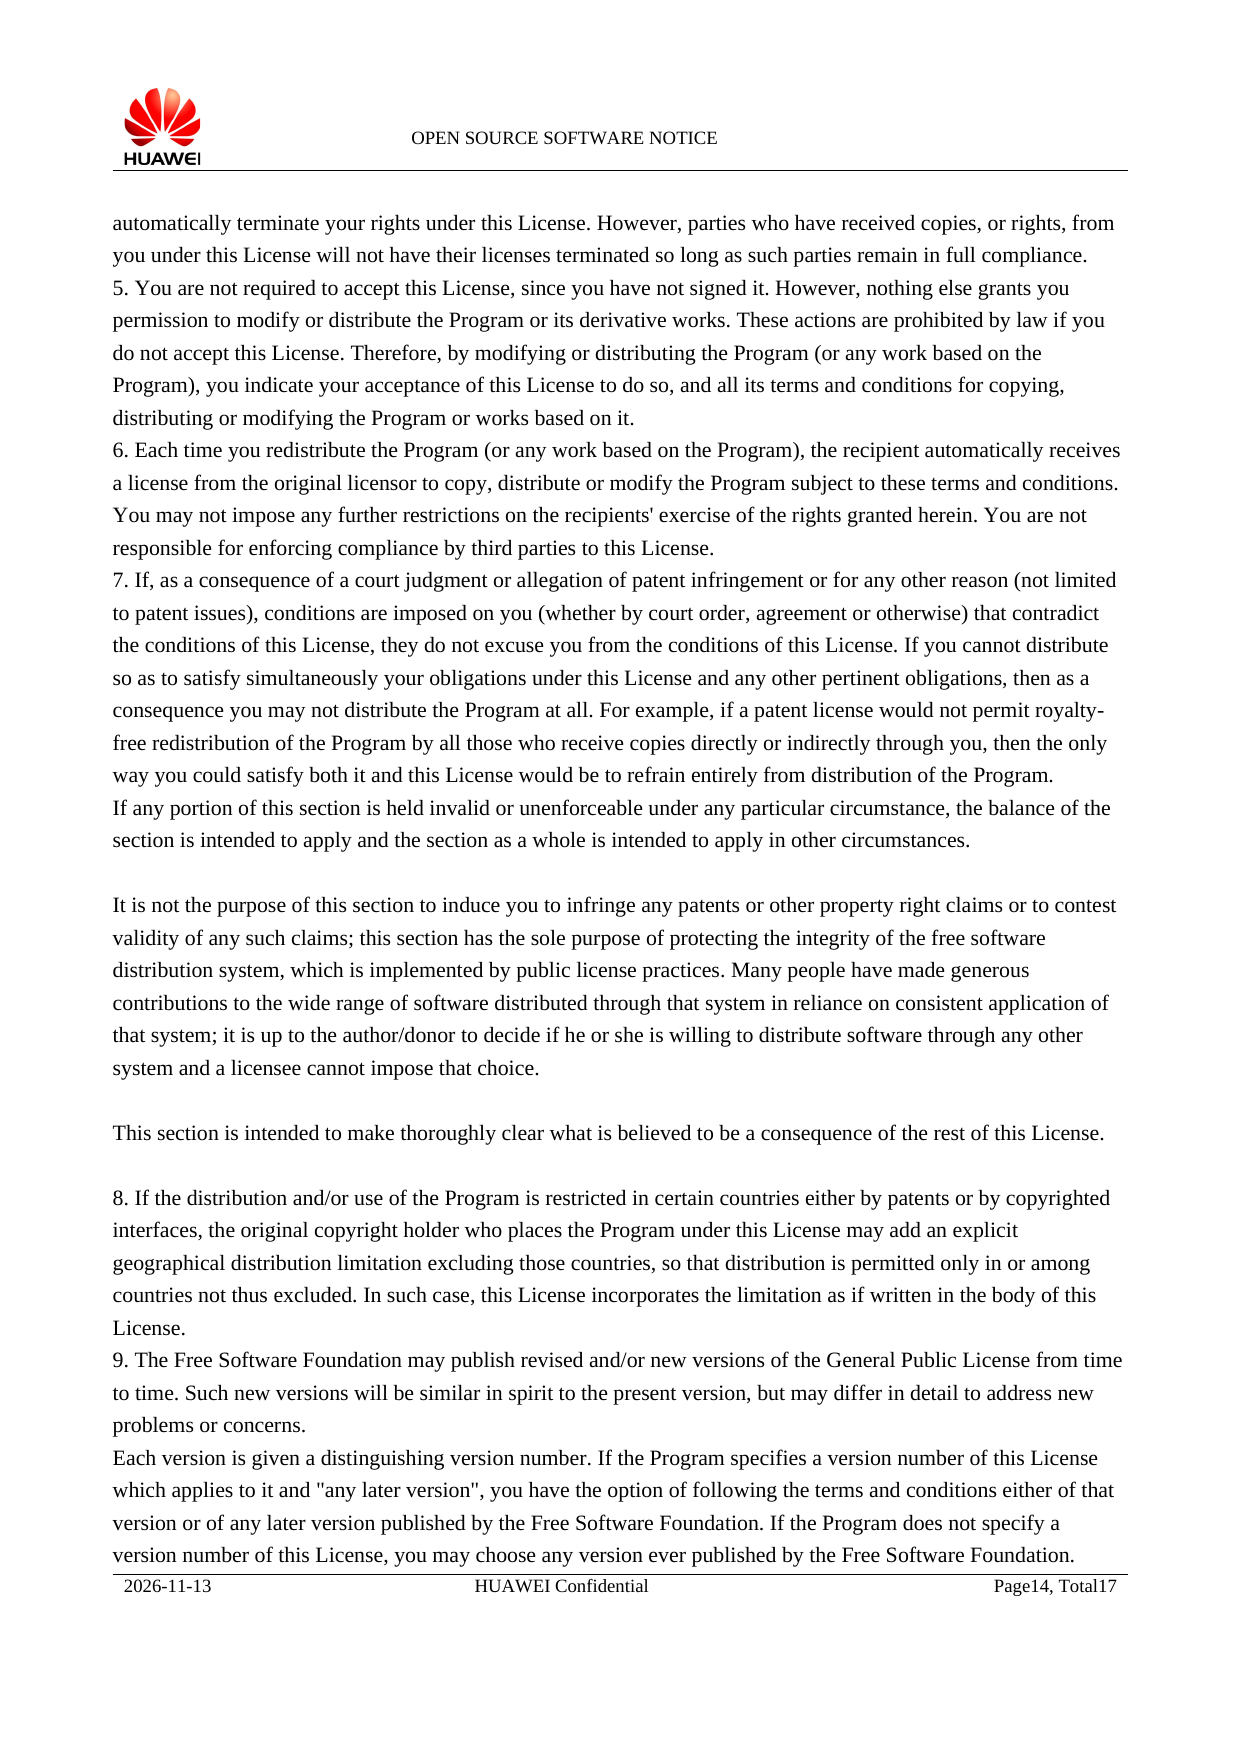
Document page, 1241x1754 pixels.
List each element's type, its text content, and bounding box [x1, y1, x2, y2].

picture [124, 88, 201, 165]
